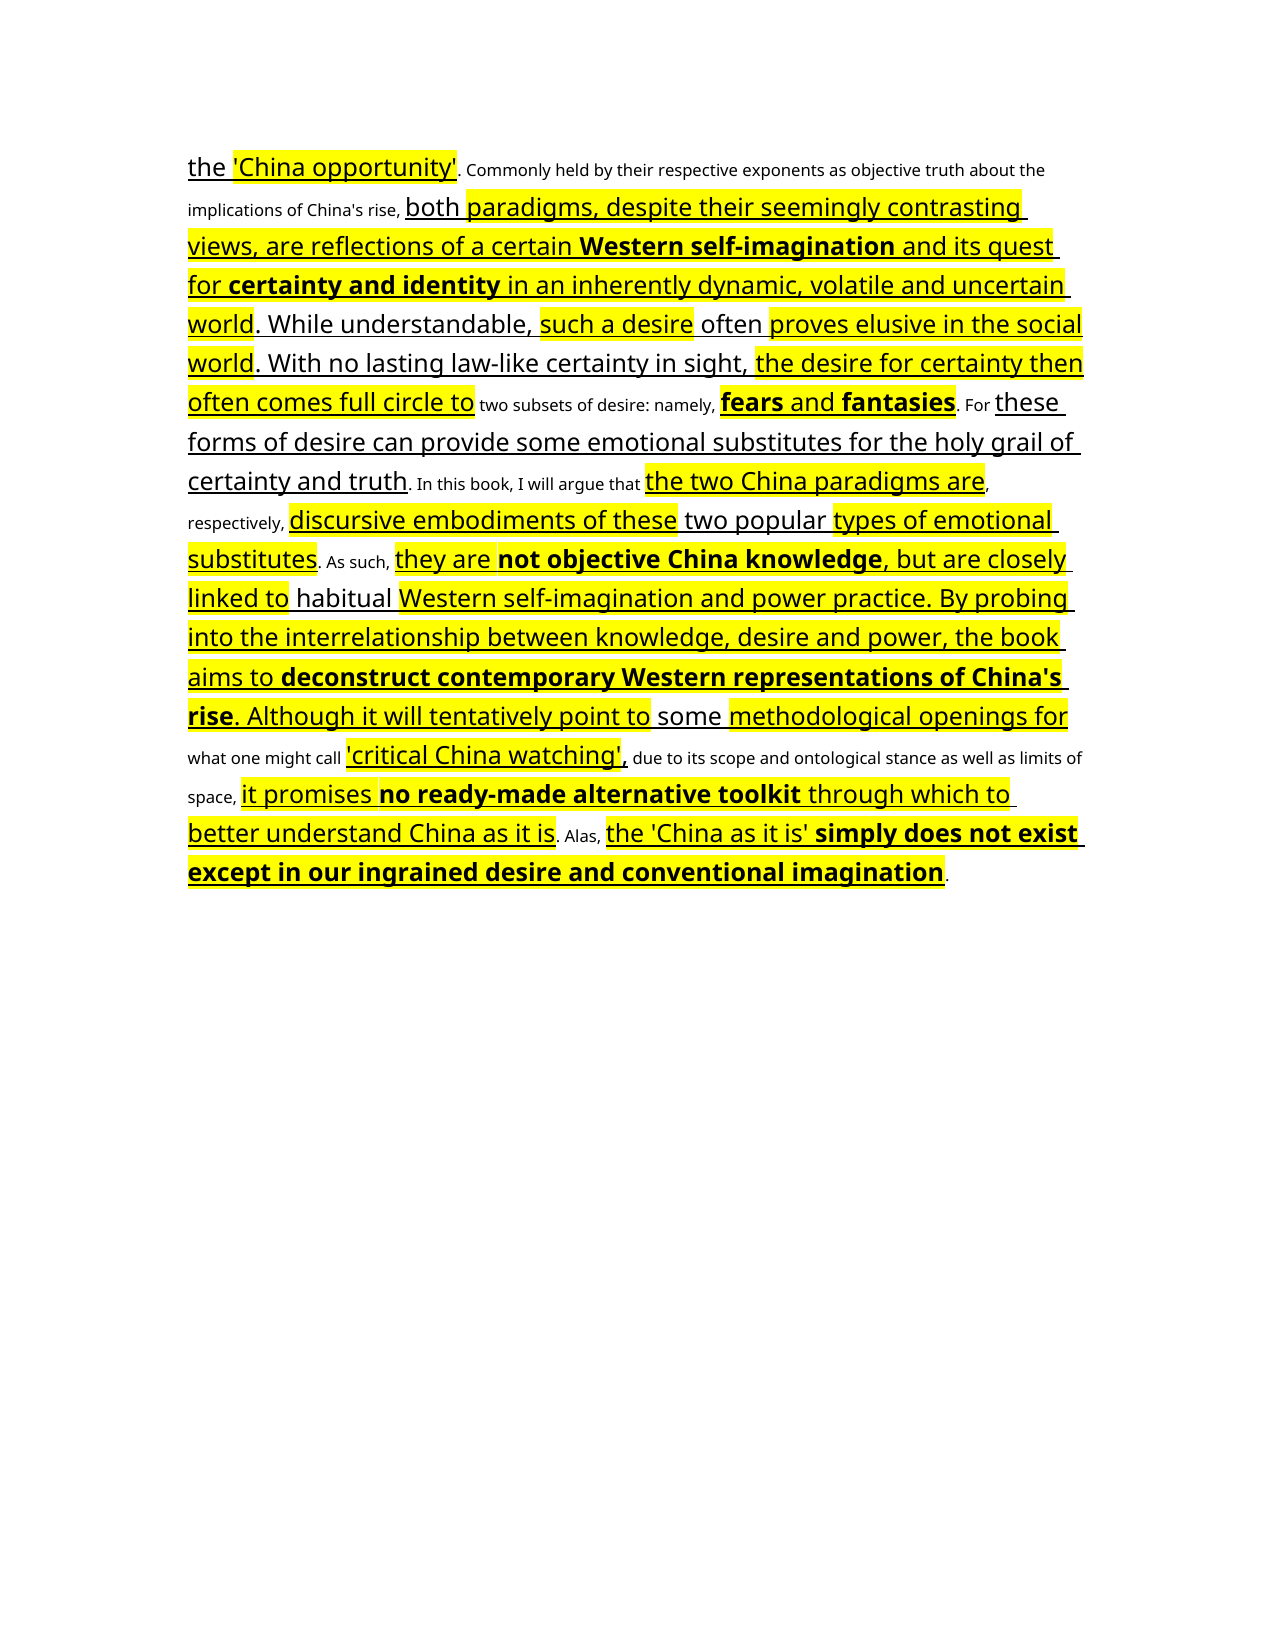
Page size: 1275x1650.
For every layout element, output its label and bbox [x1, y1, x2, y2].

text [187, 150, 1087, 889]
